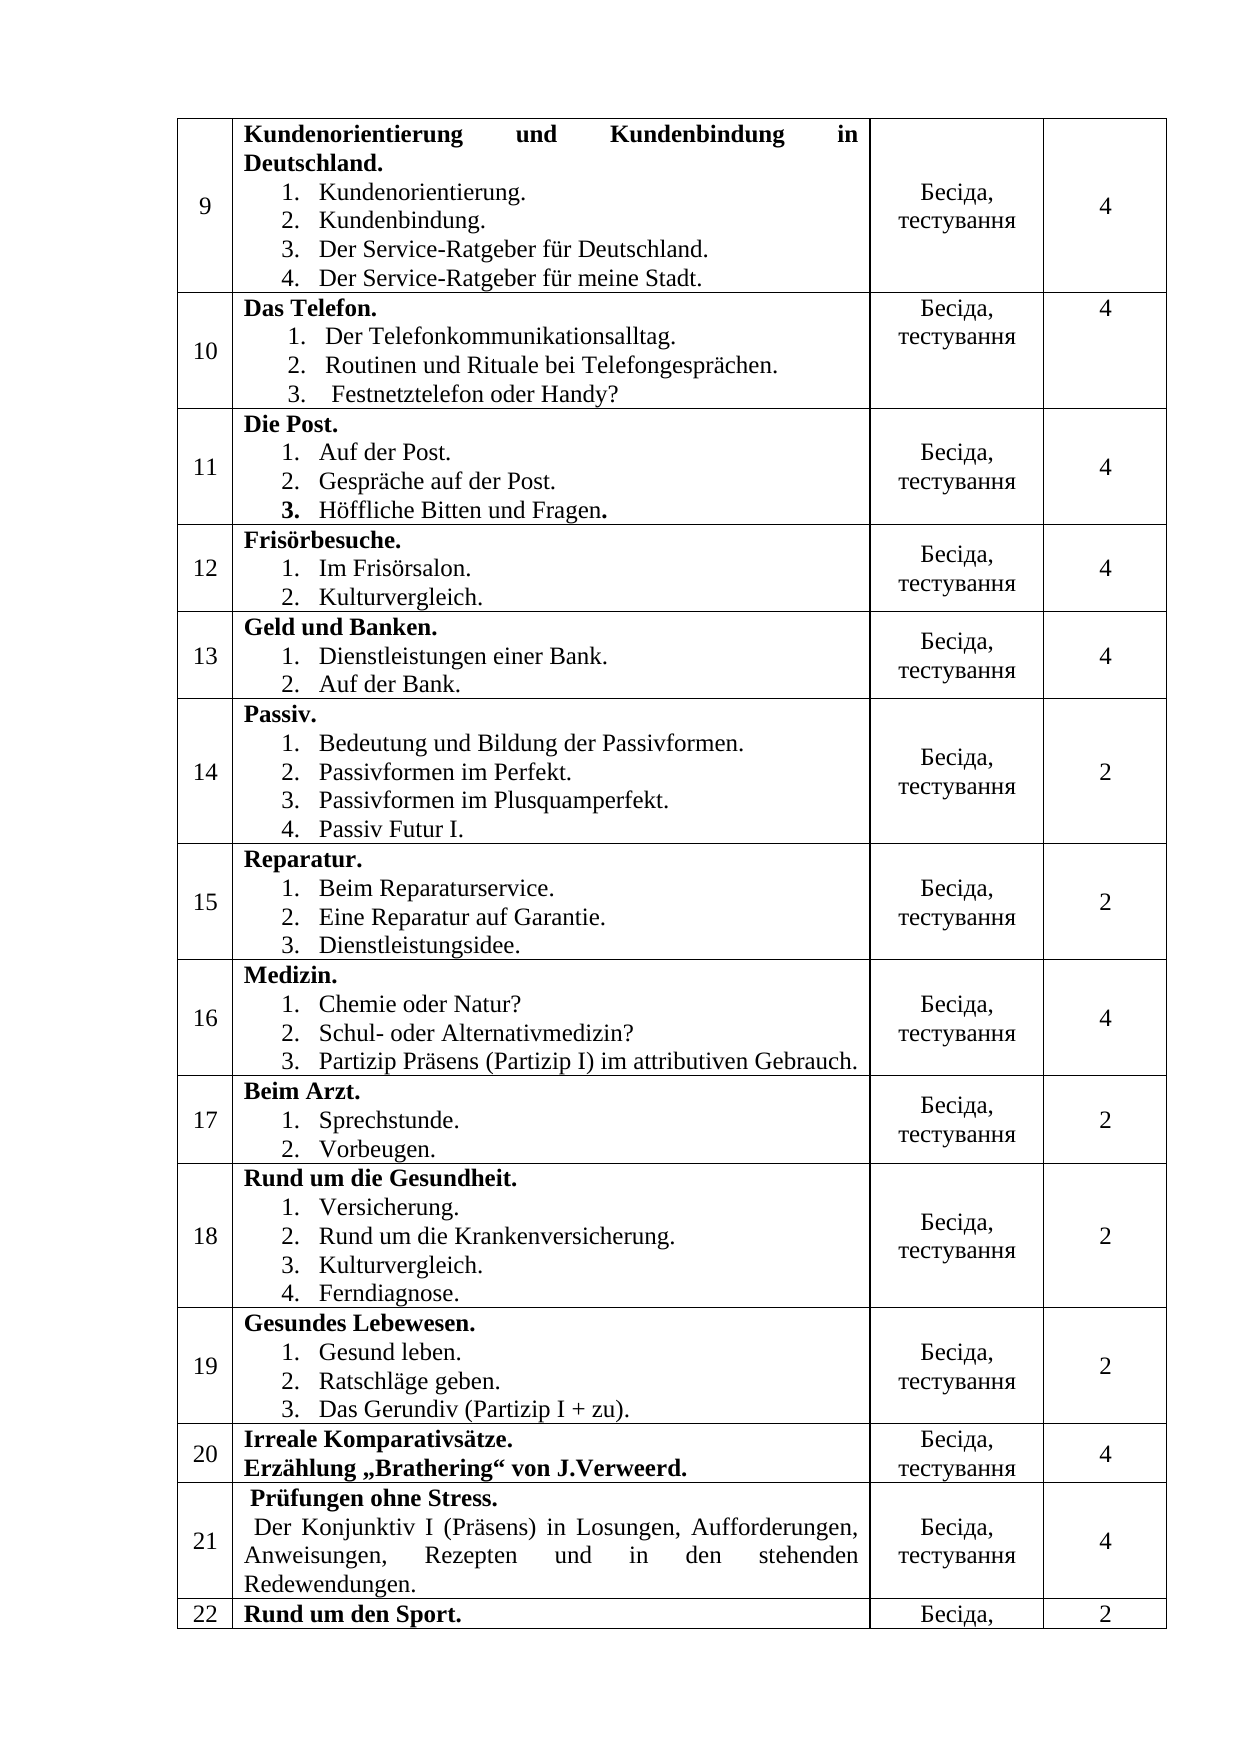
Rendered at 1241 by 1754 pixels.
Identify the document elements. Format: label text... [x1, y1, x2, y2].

table_cell 2 [1044, 1308, 1166, 1423]
table_cell Бесіда, тестування [871, 1483, 1043, 1598]
table_cell Reparatur. Beim Reparaturservice. Eine Reparatur auf Garantie. Dienstleistungsidee. [233, 844, 869, 959]
table_cell 2 [1044, 1076, 1166, 1162]
table_cell Бесіда, тестування [871, 119, 1043, 292]
table_cell Бесіда, тестування [871, 960, 1043, 1075]
table_cell 20 [178, 1424, 232, 1482]
table_cell 12 [178, 525, 232, 611]
table_cell Бесіда, тестування [871, 844, 1043, 959]
table_cell 16 [178, 960, 232, 1075]
table_cell Бесіда, тестування [871, 1424, 1043, 1482]
table_cell 4 [1044, 409, 1166, 524]
table_cell 15 [178, 844, 232, 959]
table_cell 13 [178, 612, 232, 698]
table_cell Бесіда, тестування [871, 1076, 1043, 1162]
table_cell 21 [178, 1483, 232, 1598]
table_cell Geld und Banken. Dienstleistungen einer Bank. Auf der Bank. [233, 612, 869, 698]
table_cell Prüfungen ohne Stress. Der Konjunktiv I (Präsens) in Losungen, Aufforderungen, Anweisungen, Rezepten und in den stehenden Redewendungen. [233, 1483, 869, 1598]
table_cell 4 [1044, 1483, 1166, 1598]
table_cell 4 [1044, 293, 1166, 408]
table_cell Бесіда, тестування [871, 1308, 1043, 1423]
table_cell 4 [1044, 525, 1166, 611]
table_cell Medizin. Chemie oder Natur? Schul- oder Alternativmedizin? Partizip Präsens (Partizip I) im attributiven Gebrauch. [233, 960, 869, 1075]
table_cell Die Post. Auf der Post. Gespräche auf der Post. Höffliche Bitten und Fragen. [233, 409, 869, 524]
table_cell 4 [1044, 1424, 1166, 1482]
table_cell Beim Arzt. Sprechstunde. Vorbeugen. [233, 1076, 869, 1162]
table_cell Irreale Komparativsätze. Erzählung „Brathering“ von J.Verweerd. [233, 1424, 869, 1482]
table_cell Бесіда, тестування [871, 1164, 1043, 1307]
table_cell 22 [178, 1599, 232, 1628]
table_cell 10 [178, 293, 232, 408]
table_cell Kundenorientierung und Kundenbindung in Deutschland. Kundenorientierung. Kundenbindung. Der Service-Ratgeber für Deutschland. Der Service-Ratgeber für meine Stadt. [233, 119, 869, 292]
table_cell 11 [178, 409, 232, 524]
table_cell Бесіда, тестування [871, 1599, 1043, 1628]
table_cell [233, 1599, 869, 1628]
table_cell 17 [178, 1076, 232, 1162]
table_cell Gesundes Lebewesen. Gesund leben. Ratschläge geben. Das Gerundiv (Partizip I + zu). [233, 1308, 869, 1423]
table_cell 4 [1044, 119, 1166, 292]
table_cell Das Telefon. Der Telefonkommunikationsalltag. Routinen und Rituale bei Telefongesprächen. Festnetztelefon oder Handy? [233, 293, 869, 408]
table_cell Frisörbesuche. Im Frisörsalon. Kulturvergleich. [233, 525, 869, 611]
table_cell Бесіда, тестування [871, 293, 1043, 408]
table_cell 4 [1044, 960, 1166, 1075]
table_cell Rund um die Gesundheit. Versicherung. Rund um die Krankenversicherung. Kulturvergleich. Ferndiagnose. [233, 1164, 869, 1307]
table_cell Бесіда, тестування [871, 525, 1043, 611]
table_cell 2 [1044, 699, 1166, 843]
table_cell 14 [178, 699, 232, 843]
table_cell 9 [178, 119, 232, 292]
table_cell Бесіда, тестування [871, 699, 1043, 843]
table_cell 2 [1044, 844, 1166, 959]
table_cell Бесіда, тестування [871, 409, 1043, 524]
table_cell Passiv. Bedeutung und Bildung der Passivformen. Passivformen im Perfekt. Passivformen im Plusquamperfekt. Passiv Futur I. [233, 699, 869, 843]
table_cell 4 [1044, 612, 1166, 698]
table_cell 18 [178, 1164, 232, 1307]
table_cell 19 [178, 1308, 232, 1423]
table_cell 2 [1044, 1599, 1166, 1628]
table_cell Бесіда, тестування [871, 612, 1043, 698]
table_cell 2 [1044, 1164, 1166, 1307]
